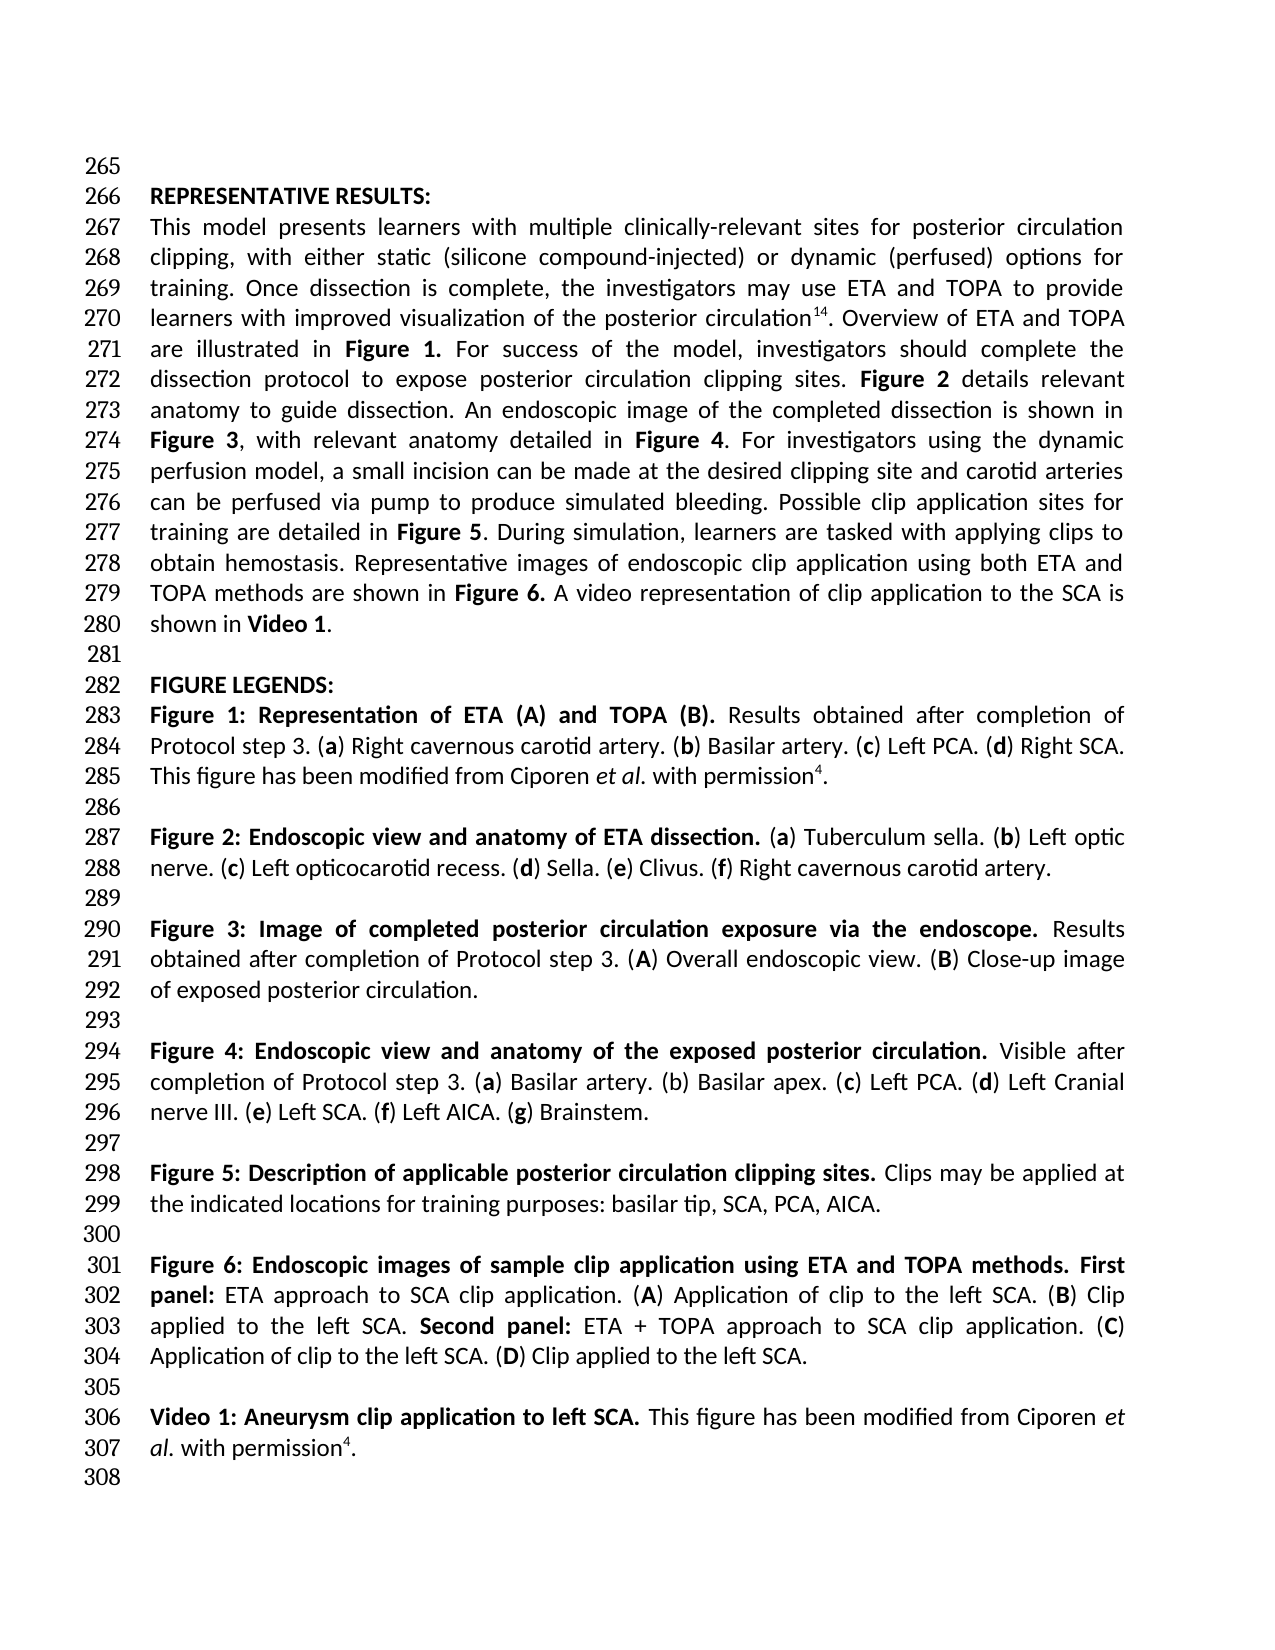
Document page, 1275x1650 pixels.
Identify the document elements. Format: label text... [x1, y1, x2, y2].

text Figure 3: Image of completed posterior circulation exposure via the endoscope. Results obtained after completion of Protocol step 3. (A) Overall endoscopic view. (B) Close-up image of exposed posterior circulation. [150, 913, 1125, 1004]
text This model presents learners with multiple clinically-relevant sites for posterior circulation clipping, with either static (silicone compound-injected) or dynamic (perfused) options for training. Once dissection is complete, the investigators may use ETA and TOPA to provide learners with improved visualization of the posterior circulation14. Overview of ETA and TOPA are illustrated in Figure 1. For success of the model, investigators should complete the dissection protocol to expose posterior circulation clipping sites. Figure 2 details relevant anatomy to guide dissection. An endoscopic image of the completed dissection is shown in Figure 3, with relevant anatomy detailed in Figure 4. For investigators using the dynamic perfusion model, a small incision can be made at the desired clipping site and carotid arteries can be perfused via pump to produce simulated bleeding. Possible clip application sites for training are detailed in Figure 5. During simulation, learners are tasked with applying clips to obtain hemostasis. Representative images of endoscopic clip application using both ETA and TOPA methods are shown in Figure 6. A video representation of clip application to the SCA is shown in Video 1. [150, 211, 1125, 638]
text Figure 2: Endoscopic view and anatomy of ETA dissection. (a) Tuberculum sella. (b) Left optic nerve. (c) Left opticocarotid recess. (d) Sella. (e) Clivus. (f) Right cavernous carotid artery. [150, 821, 1125, 882]
text REPRESENTATIVE RESULTS: [150, 181, 1125, 211]
text Figure 5: Description of applicable posterior circulation clipping sites. Clips may be applied at the indicated locations for training purposes: basilar tip, SCA, PCA, AICA. [150, 1157, 1125, 1218]
text FIGURE LEGENDS: [150, 669, 1125, 699]
text Video 1: Aneurysm clip application to left SCA. This figure has been modified from Ciporen et al. with permission4. [150, 1401, 1125, 1462]
text Figure 4: Endoscopic view and anatomy of the exposed posterior circulation. Visible after completion of Protocol step 3. (a) Basilar artery. (b) Basilar apex. (c) Left PCA. (d) Left Cranial nerve III. (e) Left SCA. (f) Left AICA. (g) Brainstem. [150, 1035, 1125, 1127]
text Figure 1: Representation of ETA (A) and TOPA (B). Results obtained after completion of Protocol step 3. (a) Right cavernous carotid artery. (b) Basilar artery. (c) Left PCA. (d) Right SCA. This figure has been modified from Ciporen et al. with permission4. [150, 699, 1125, 791]
text Figure 6: Endoscopic images of sample clip application using ETA and TOPA methods. First panel: ETA approach to SCA clip application. (A) Application of clip to the left SCA. (B) Clip applied to the left SCA. Second panel: ETA + TOPA approach to SCA clip application. (C) Application of clip to the left SCA. (D) Clip applied to the left SCA. [150, 1249, 1125, 1371]
